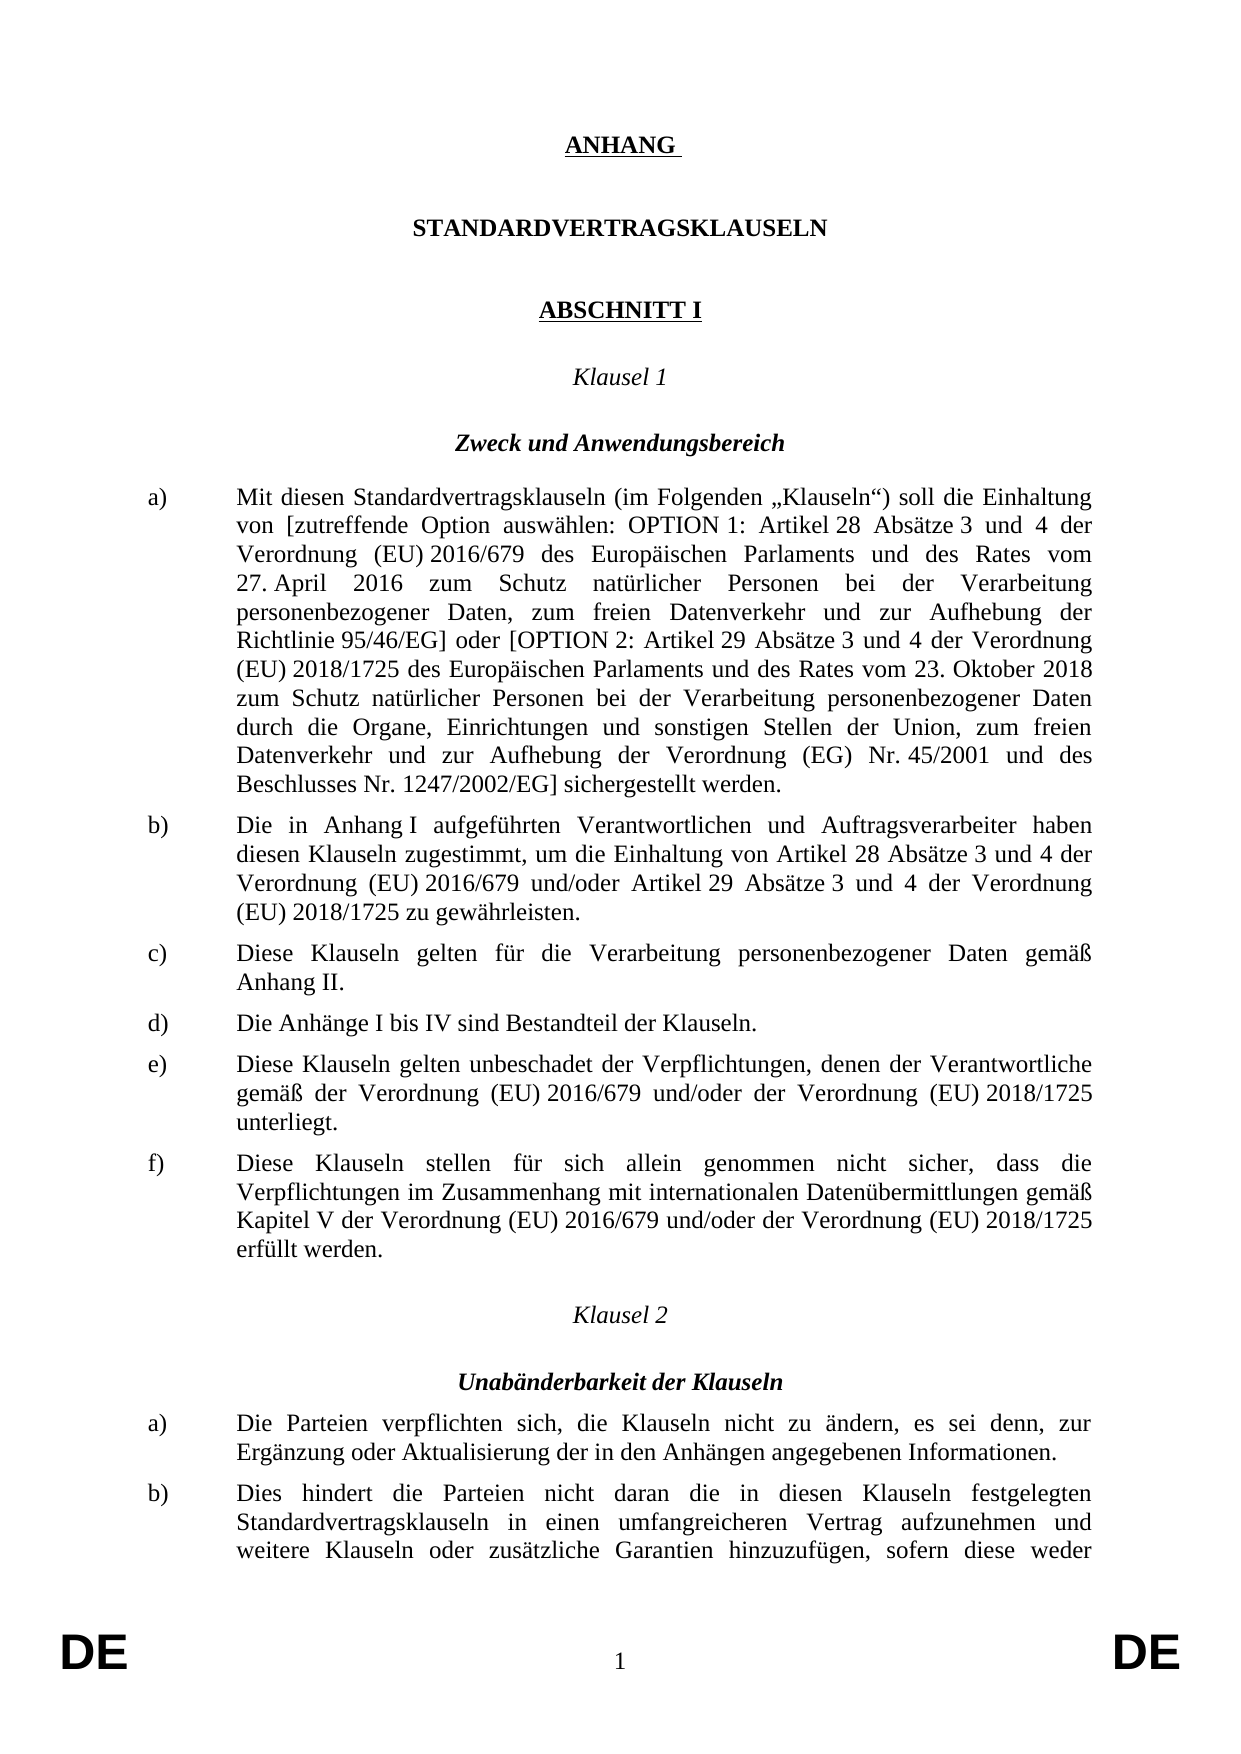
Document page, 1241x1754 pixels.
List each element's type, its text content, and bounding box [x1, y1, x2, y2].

text Klausel 2 [148, 1301, 1093, 1329]
text Klausel 1 [148, 362, 1093, 391]
text f) Diese Klauseln stellen für sich allein genommen nicht sicher, dass die Verpflichtungen im Zusammenhang mit internationalen Datenübermittlungen gemäß Kapitel V der Verordnung (EU) 2016/679 und/oder der Verordnung (EU) 2018/1725 erfüllt werden. [148, 1148, 1093, 1263]
text a) Die Parteien verpflichten sich, die Klauseln nicht zu ändern, es sei denn, zur Ergänzung oder Aktualisierung der in den Anhängen angegebenen Informationen. [148, 1408, 1093, 1466]
text Unabänderbarkeit der Klauseln [148, 1367, 1093, 1396]
text a) Mit diesen Standardvertragsklauseln (im Folgenden „Klauseln“) soll die Einhaltung von [zutreffende Option auswählen: OPTION 1: Artikel 28 Absätze 3 und 4 der Verordnung (EU) 2016/679 des Europäischen Parlaments und des Rates vom 27. April 2016 zum Schutz natürlicher Personen bei der Verarbeitung personenbezogener Daten, zum freien Datenverkehr und zur Aufhebung der Richtlinie 95/46/EG] oder [OPTION 2: Artikel 29 Absätze 3 und 4 der Verordnung (EU) 2018/1725 des Europäischen Parlaments und des Rates vom 23. Oktober 2018 zum Schutz natürlicher Personen bei der Verarbeitung personenbezogener Daten durch die Organe, Einrichtungen und sonstigen Stellen der Union, zum freien Datenverkehr und zur Aufhebung der Verordnung (EG) Nr. 45/2001 und des Beschlusses Nr. 1247/2002/EG] sichergestellt werden. [148, 482, 1093, 798]
text b) Die in Anhang I aufgeführten Verantwortlichen und Auftragsverarbeiter haben diesen Klauseln zugestimmt, um die Einhaltung von Artikel 28 Absätze 3 und 4 der Verordnung (EU) 2016/679 und/oder Artikel 29 Absätze 3 und 4 der Verordnung (EU) 2018/1725 zu gewährleisten. [148, 811, 1093, 926]
text STANDARDVERTRAGSKLAUSELN [148, 213, 1093, 242]
text e) Diese Klauseln gelten unbeschadet der Verpflichtungen, denen der Verantwortliche gemäß der Verordnung (EU) 2016/679 und/oder der Verordnung (EU) 2018/1725 unterliegt. [148, 1049, 1093, 1136]
text ANHANG [148, 131, 1093, 159]
text c) Diese Klauseln gelten für die Verarbeitung personenbezogener Daten gemäß Anhang II. [148, 938, 1093, 996]
text d) Die Anhänge I bis IV sind Bestandteil der Klauseln. [148, 1008, 1093, 1037]
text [148, 1478, 1093, 1564]
text Zweck und Anwendungsbereich [148, 428, 1093, 457]
text ABSCHNITT I [148, 296, 1093, 324]
